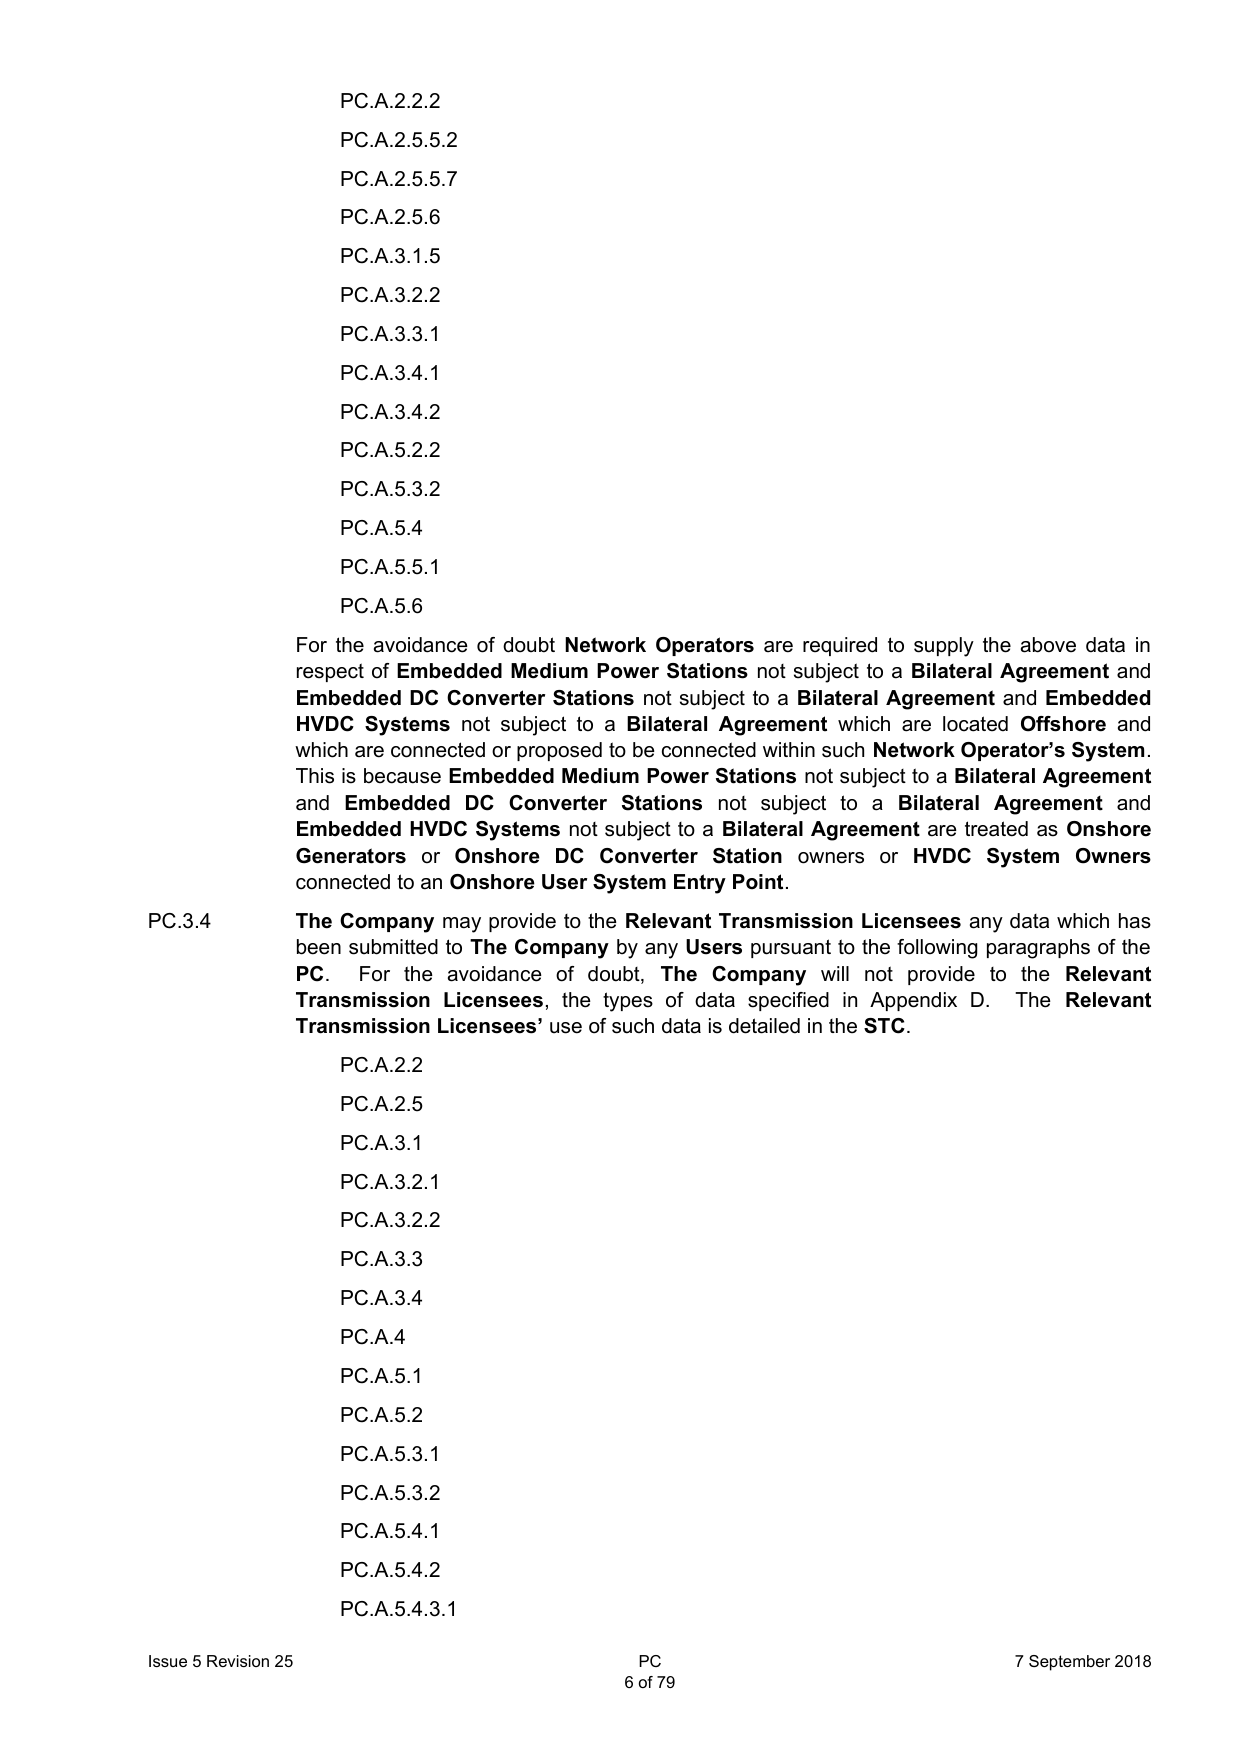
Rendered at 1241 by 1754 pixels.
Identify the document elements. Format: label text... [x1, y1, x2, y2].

text PC.3.4 The Company may provide to the Relevant Transmission Licensees any data which has been submitted to The Company by any Users pursuant to the following paragraphs of the PC. For the avoidance of doubt, The Company will not provide to the Relevant Transmission Licensees, the types of data specified in Appendix D. The Relevant Transmission Licensees’ use of such data is detailed in the STC. [148, 909, 1152, 1038]
text PC.A.3.1.5 [295, 244, 1152, 268]
text PC.A.5.4 [295, 516, 1152, 540]
text PC.A.3.3 [295, 1247, 1152, 1271]
text PC.A.2.5 [295, 1092, 1152, 1116]
text PC.A.5.3.2 [295, 477, 1152, 501]
text PC.A.2.2.2 [295, 89, 1152, 113]
text PC.A.3.4.1 [295, 361, 1152, 384]
text PC.A.3.1 [295, 1131, 1152, 1154]
text PC.A.2.5.6 [295, 205, 1152, 229]
text PC.A.3.4.2 [295, 399, 1152, 423]
text PC.A.3.3.1 [295, 322, 1152, 346]
text PC.A.5.4.2 [295, 1558, 1152, 1582]
text PC.A.5.3.1 [295, 1441, 1152, 1465]
text PC.A.3.4 [295, 1286, 1152, 1310]
text For the avoidance of doubt Network Operators are required to supply the above data in respect of Embedded Medium Power Stations not subject to a Bilateral Agreement and Embedded DC Converter Stations not subject to a Bilateral Agreement and Embedded HVDC Systems not subject to a Bilateral Agreement which are located Offshore and which are connected or proposed to be connected within such Network Operator’s System. This is because Embedded Medium Power Stations not subject to a Bilateral Agreement and Embedded DC Converter Stations not subject to a Bilateral Agreement and Embedded HVDC Systems not subject to a Bilateral Agreement are treated as Onshore Generators or Onshore DC Converter Station owners or HVDC System Owners connected to an Onshore User System Entry Point. [148, 633, 1152, 894]
text PC.A.5.2.2 [295, 438, 1152, 462]
text PC.A.3.2.1 [295, 1169, 1152, 1193]
text PC.A.5.6 [295, 594, 1152, 618]
text PC.A.5.1 [295, 1364, 1152, 1388]
text PC.A.3.2.2 [295, 283, 1152, 307]
text PC.A.2.5.5.7 [295, 166, 1152, 190]
text PC.A.5.3.2 [295, 1480, 1152, 1504]
text PC.A.2.5.5.2 [295, 127, 1152, 151]
text PC.A.5.4.1 [295, 1519, 1152, 1543]
text PC.A.5.2 [295, 1403, 1152, 1427]
text PC.A.5.4.3.1 [295, 1597, 1152, 1621]
text PC.A.5.5.1 [295, 555, 1152, 579]
text PC.A.2.2 [295, 1053, 1152, 1077]
text PC.A.3.2.2 [295, 1208, 1152, 1232]
text PC.A.4 [295, 1325, 1152, 1349]
